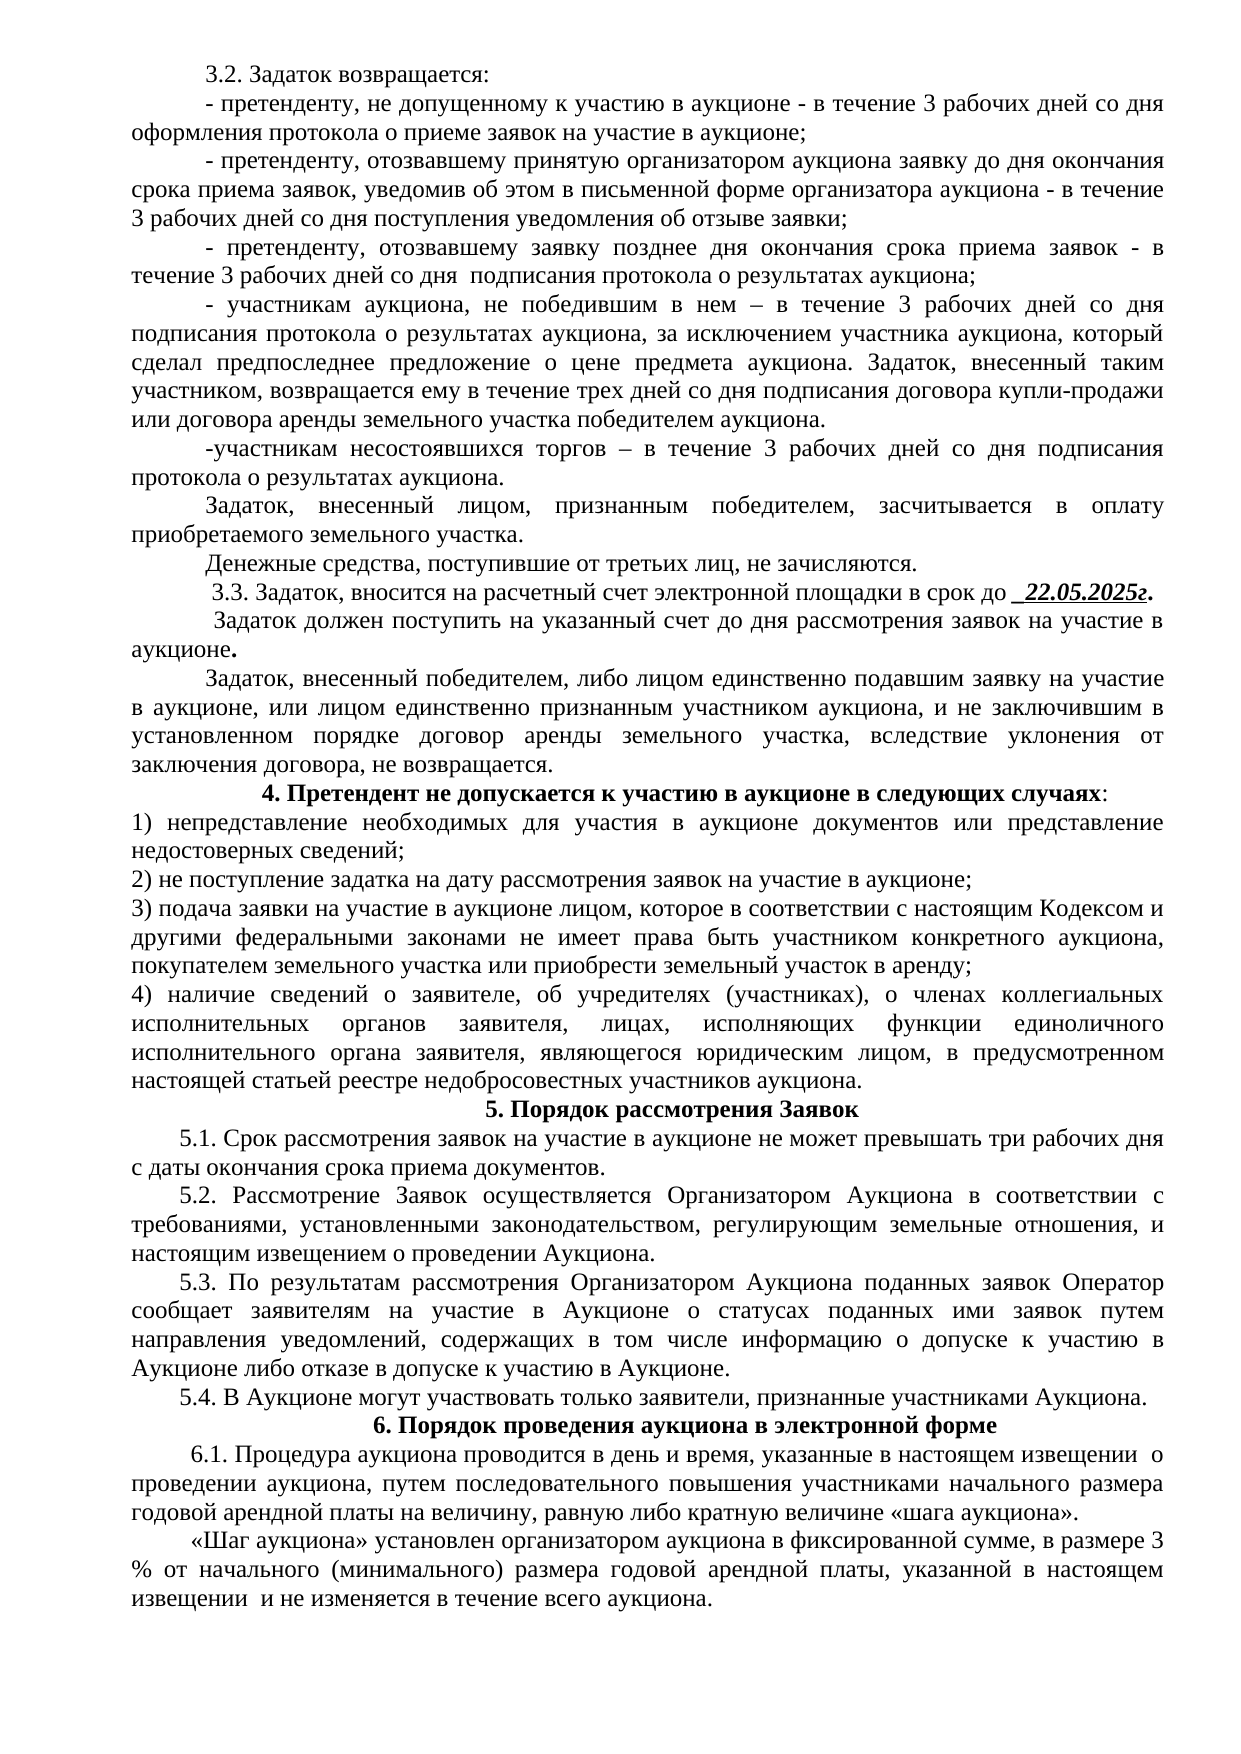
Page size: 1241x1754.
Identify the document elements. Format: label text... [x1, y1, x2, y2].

text Задаток, внесенный победителем, либо лицом единственно подавшим заявку на участие в аукционе, или лицом единственно признанным участником аукциона, и не заключившим в установленном порядке договор аренды земельного участка, вследствие уклонения от заключения договора, не возвращается. [131, 663, 1165, 778]
text - участникам аукциона, не победившим в нем – в течение 3 рабочих дней со дня подписания протокола о результатах аукциона, за исключением участника аукциона, который сделал предпоследнее предложение о цене предмета аукциона. Задаток, внесенный таким участником, возвращается ему в течение трех дней со дня подписания договора купли-продажи или договора аренды земельного участка победителем аукциона. [131, 289, 1165, 433]
text 4. Претендент не допускается к участию в аукционе в следующих случаях: [131, 778, 1165, 807]
text - претенденту, отозвавшему принятую организатором аукциона заявку до дня окончания срока приема заявок, уведомив об этом в письменной форме организатора аукциона - в течение 3 рабочих дней со дня поступления уведомления об отзыве заявки; [131, 145, 1165, 232]
text 3.2. Задаток возвращается: [131, 59, 1165, 88]
text - претенденту, не допущенному к участию в аукционе - в течение 3 рабочих дней со дня оформления протокола о приеме заявок на участие в аукционе; [131, 88, 1165, 145]
text 3.3. Задаток, вносится на расчетный счет электронной площадки в срок до _22.05.2025г. [131, 577, 1165, 605]
text -участникам несостоявшихся торгов – в течение 3 рабочих дней со дня подписания протокола о результатах аукциона. [131, 433, 1165, 490]
text - претенденту, отозвавшему заявку позднее дня окончания срока приема заявок - в течение 3 рабочих дней со дня подписания протокола о результатах аукциона; [131, 232, 1165, 289]
text 4) наличие сведений о заявителе, об учредителях (участниках), о членах коллегиальных исполнительных органов заявителя, лицах, исполняющих функции единоличного исполнительного органа заявителя, являющегося юридическим лицом, в предусмотренном настоящей статьей реестре недобросовестных участников аукциона. [131, 979, 1165, 1094]
text 5.3. По результатам рассмотрения Организатором Аукциона поданных заявок Оператор сообщает заявителям на участие в Аукционе о статусах поданных ими заявок путем направления уведомлений, содержащих в том числе информацию о допуске к участию в Аукционе либо отказе в допуске к участию в Аукционе. [131, 1267, 1165, 1382]
text Задаток должен поступить на указанный счет до дня рассмотрения заявок на участие в аукционе. [131, 605, 1165, 663]
text «Шаг аукциона» установлен организатором аукциона в фиксированной сумме, в размере 3 % от начального (минимального) размера годовой арендной платы, указанной в настоящем извещении и не изменяется в течение всего аукциона. [131, 1525, 1165, 1612]
text 5.1. Срок рассмотрения заявок на участие в аукционе не может превышать три рабочих дня с даты окончания срока приема документов. [131, 1123, 1165, 1180]
text 6. Порядок проведения аукциона в электронной форме [131, 1410, 1165, 1439]
text 5.4. В Аукционе могут участвовать только заявители, признанные участниками Аукциона. [131, 1382, 1165, 1410]
text 1) непредставление необходимых для участия в аукционе документов или представление недостоверных сведений; [131, 807, 1165, 864]
text 2) не поступление задатка на дату рассмотрения заявок на участие в аукционе; [131, 864, 1165, 893]
text Задаток, внесенный лицом, признанным победителем, засчитывается в оплату приобретаемого земельного участка. [131, 490, 1165, 548]
text 6.1. Процедура аукциона проводится в день и время, указанные в настоящем извещении о проведении аукциона, путем последовательного повышения участниками начального размера годовой арендной платы на величину, равную либо кратную величине «шага аукциона». [131, 1439, 1165, 1525]
text Денежные средства, поступившие от третьих лиц, не зачисляются. [131, 548, 1165, 577]
text 5. Порядок рассмотрения Заявок [131, 1094, 1165, 1123]
text 3) подача заявки на участие в аукционе лицом, которое в соответствии с настоящим Кодексом и другими федеральными законами не имеет права быть участником конкретного аукциона, покупателем земельного участка или приобрести земельный участок в аренду; [131, 893, 1165, 979]
text 5.2. Рассмотрение Заявок осуществляется Организатором Аукциона в соответствии с требованиями, установленными законодательством, регулирующим земельные отношения, и настоящим извещением о проведении Аукциона. [131, 1180, 1165, 1267]
